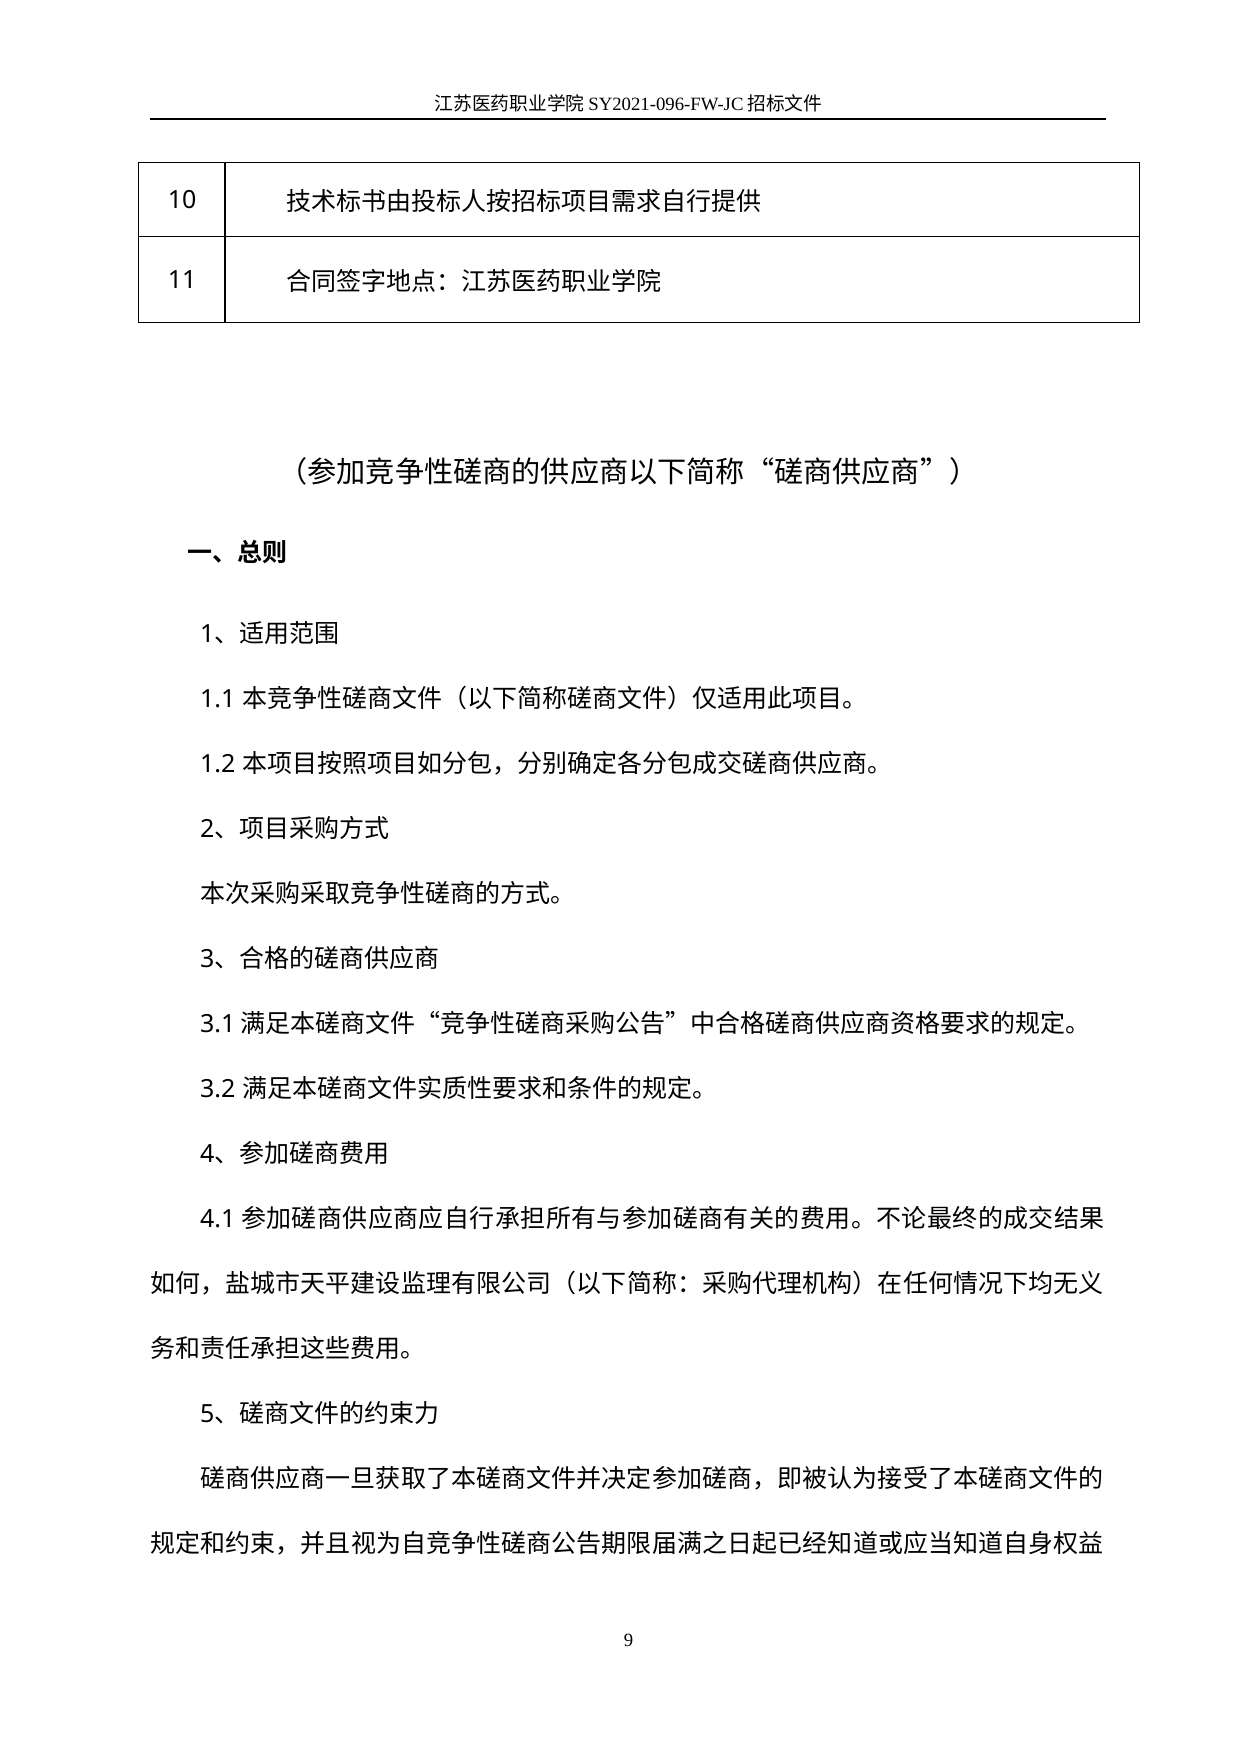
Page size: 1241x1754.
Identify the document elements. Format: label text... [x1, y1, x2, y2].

text 一、总则 [150, 518, 1106, 583]
text 3、合格的磋商供应商 [150, 924, 1106, 989]
text 4.1参加磋商供应商应自行承担所有与参加磋商有关的费用。不论最终的成交结果如何，盐城市天平建设监理有限公司（以下简称：采购代理机构）在任何情况下均无义务和责任承担这些费用。 [150, 1184, 1106, 1379]
text 1.1 本竞争性磋商文件（以下简称磋商文件）仅适用此项目。 [150, 664, 1106, 729]
text 本次采购采取竞争性磋商的方式。 [150, 859, 1106, 924]
table_cell 技术标书由投标人按招标项目需求自行提供 [226, 163, 1139, 236]
text 3.2 满足本磋商文件实质性要求和条件的规定。 [150, 1054, 1106, 1119]
table_cell 11 [139, 237, 224, 322]
table_cell 合同签字地点：江苏医药职业学院 [226, 237, 1139, 322]
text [150, 1444, 1106, 1574]
text 3.1满足本磋商文件“竞争性磋商采购公告”中合格磋商供应商资格要求的规定。 [150, 989, 1106, 1054]
table_cell 10 [139, 163, 224, 236]
text （参加竞争性磋商的供应商以下简称“磋商供应商”） [150, 437, 1106, 502]
text 1.2 本项目按照项目如分包，分别确定各分包成交磋商供应商。 [150, 729, 1106, 794]
text 5、磋商文件的约束力 [150, 1379, 1106, 1444]
text 4、参加磋商费用 [150, 1119, 1106, 1184]
text 1、适用范围 [150, 599, 1106, 664]
text 2、项目采购方式 [150, 794, 1106, 859]
